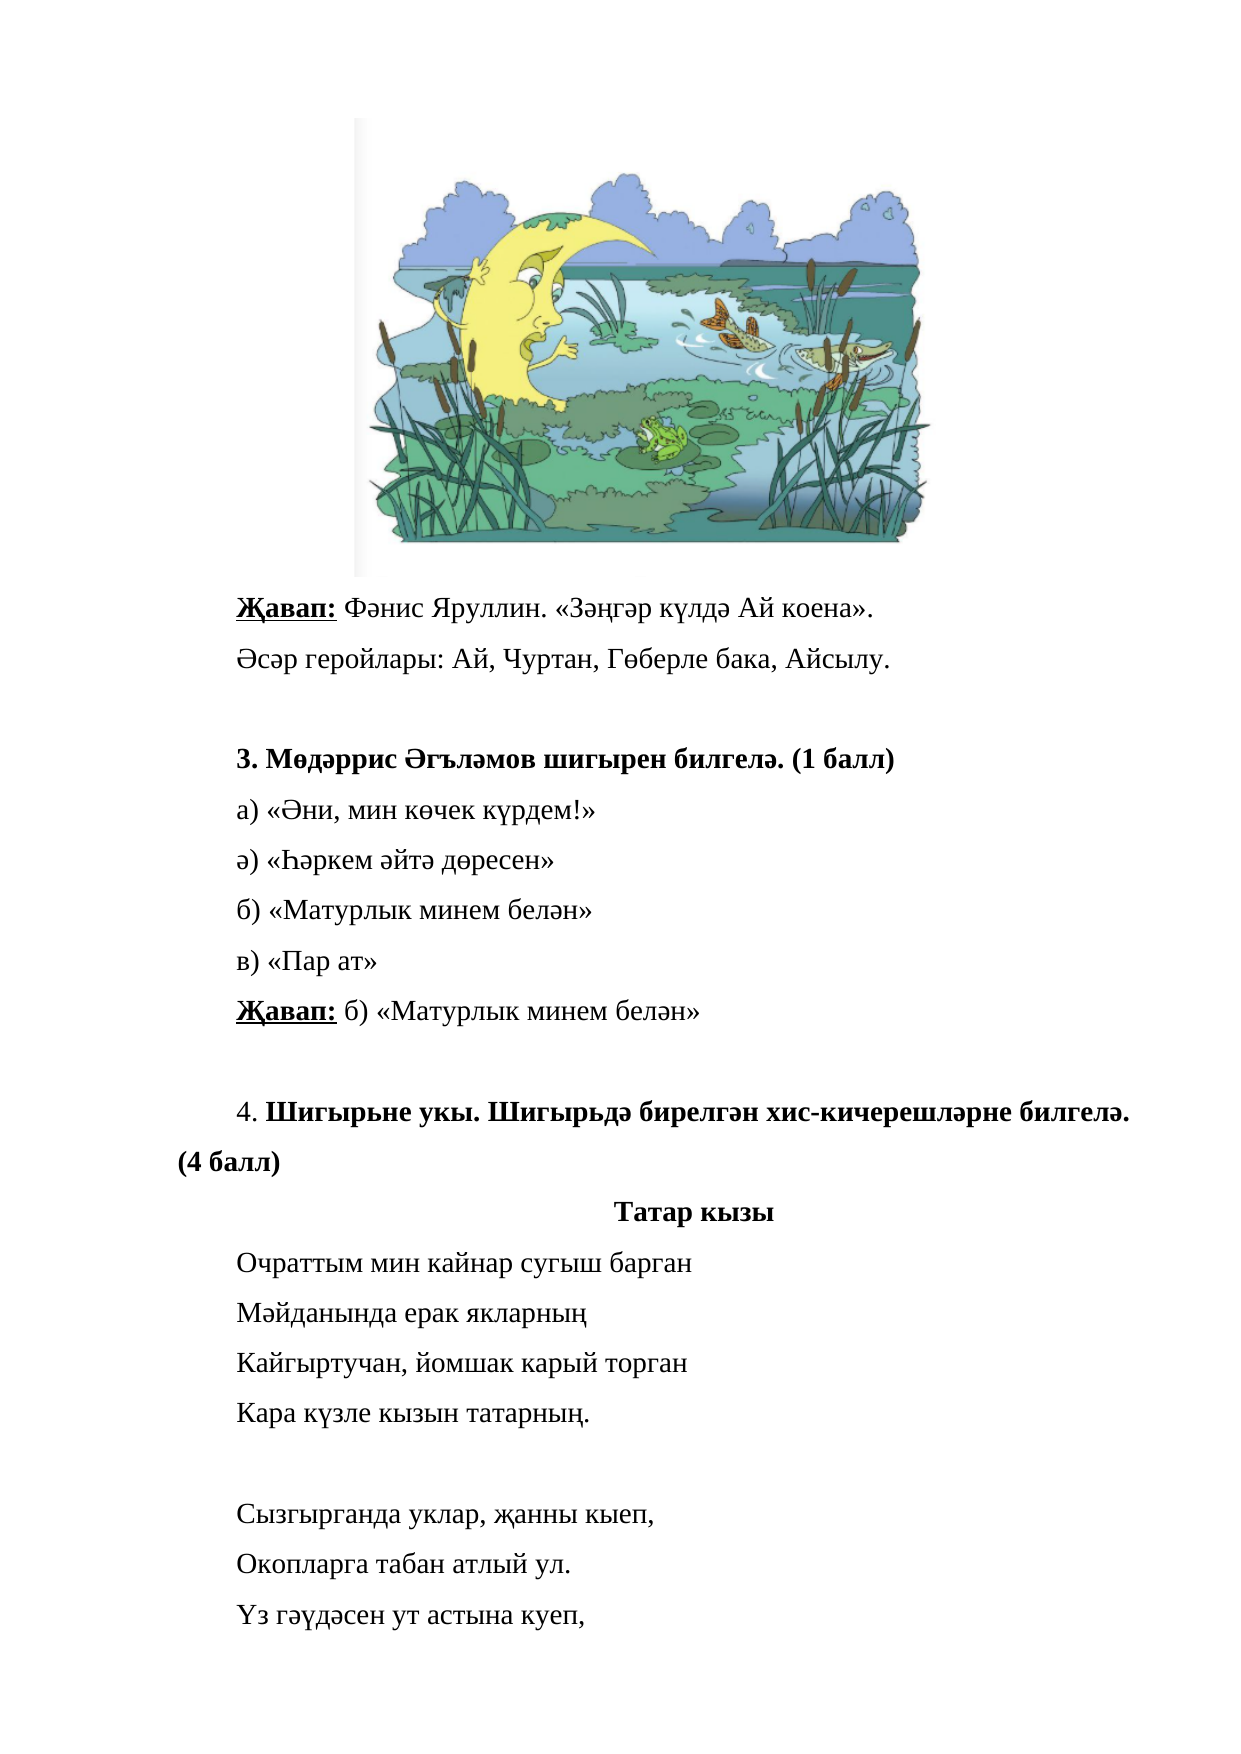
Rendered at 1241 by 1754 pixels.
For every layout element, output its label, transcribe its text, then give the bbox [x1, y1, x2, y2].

text Окопларга табан атлый ул. [177, 1547, 1152, 1580]
text б) «Матурлык минем белән» [177, 892, 1152, 926]
text Кайгыртучан, йомшак карый торган [177, 1345, 1152, 1379]
text 4. Шигырьне укы. Шигырьдә бирелгән хис-кичерешләрне билгелә. (4 балл) [177, 1094, 1152, 1178]
text Җавап: Фәнис Яруллин. «Зәңгәр күлдә Ай коена». [177, 591, 1152, 624]
text Сызгырганда уклар, җанны кыеп, [177, 1496, 1152, 1530]
text 3. Мөдәррис Әгъләмов шигырен билгелә. (1 балл) [177, 742, 1152, 775]
text Татар кызы [177, 1194, 1152, 1228]
text Мәйданында ерак якларның [177, 1295, 1152, 1328]
text а) «Әни, мин көчек күрдем!» [177, 792, 1152, 825]
text в) «Пар ат» [177, 943, 1152, 976]
text Үз гәүдәсен ут астына куеп, [177, 1597, 1152, 1630]
text Әсәр геройлары: Ай, Чуртан, Гөберле бака, Айсылу. [177, 641, 1152, 674]
text Очраттым мин кайнар сугыш барган [177, 1245, 1152, 1278]
text Кара күзле кызын татарның. [177, 1396, 1152, 1429]
text ә) «Һәркем әйтә дөресен» [177, 842, 1152, 876]
picture [354, 118, 970, 577]
text Җавап: б) «Матурлык минем белән» [177, 993, 1152, 1027]
